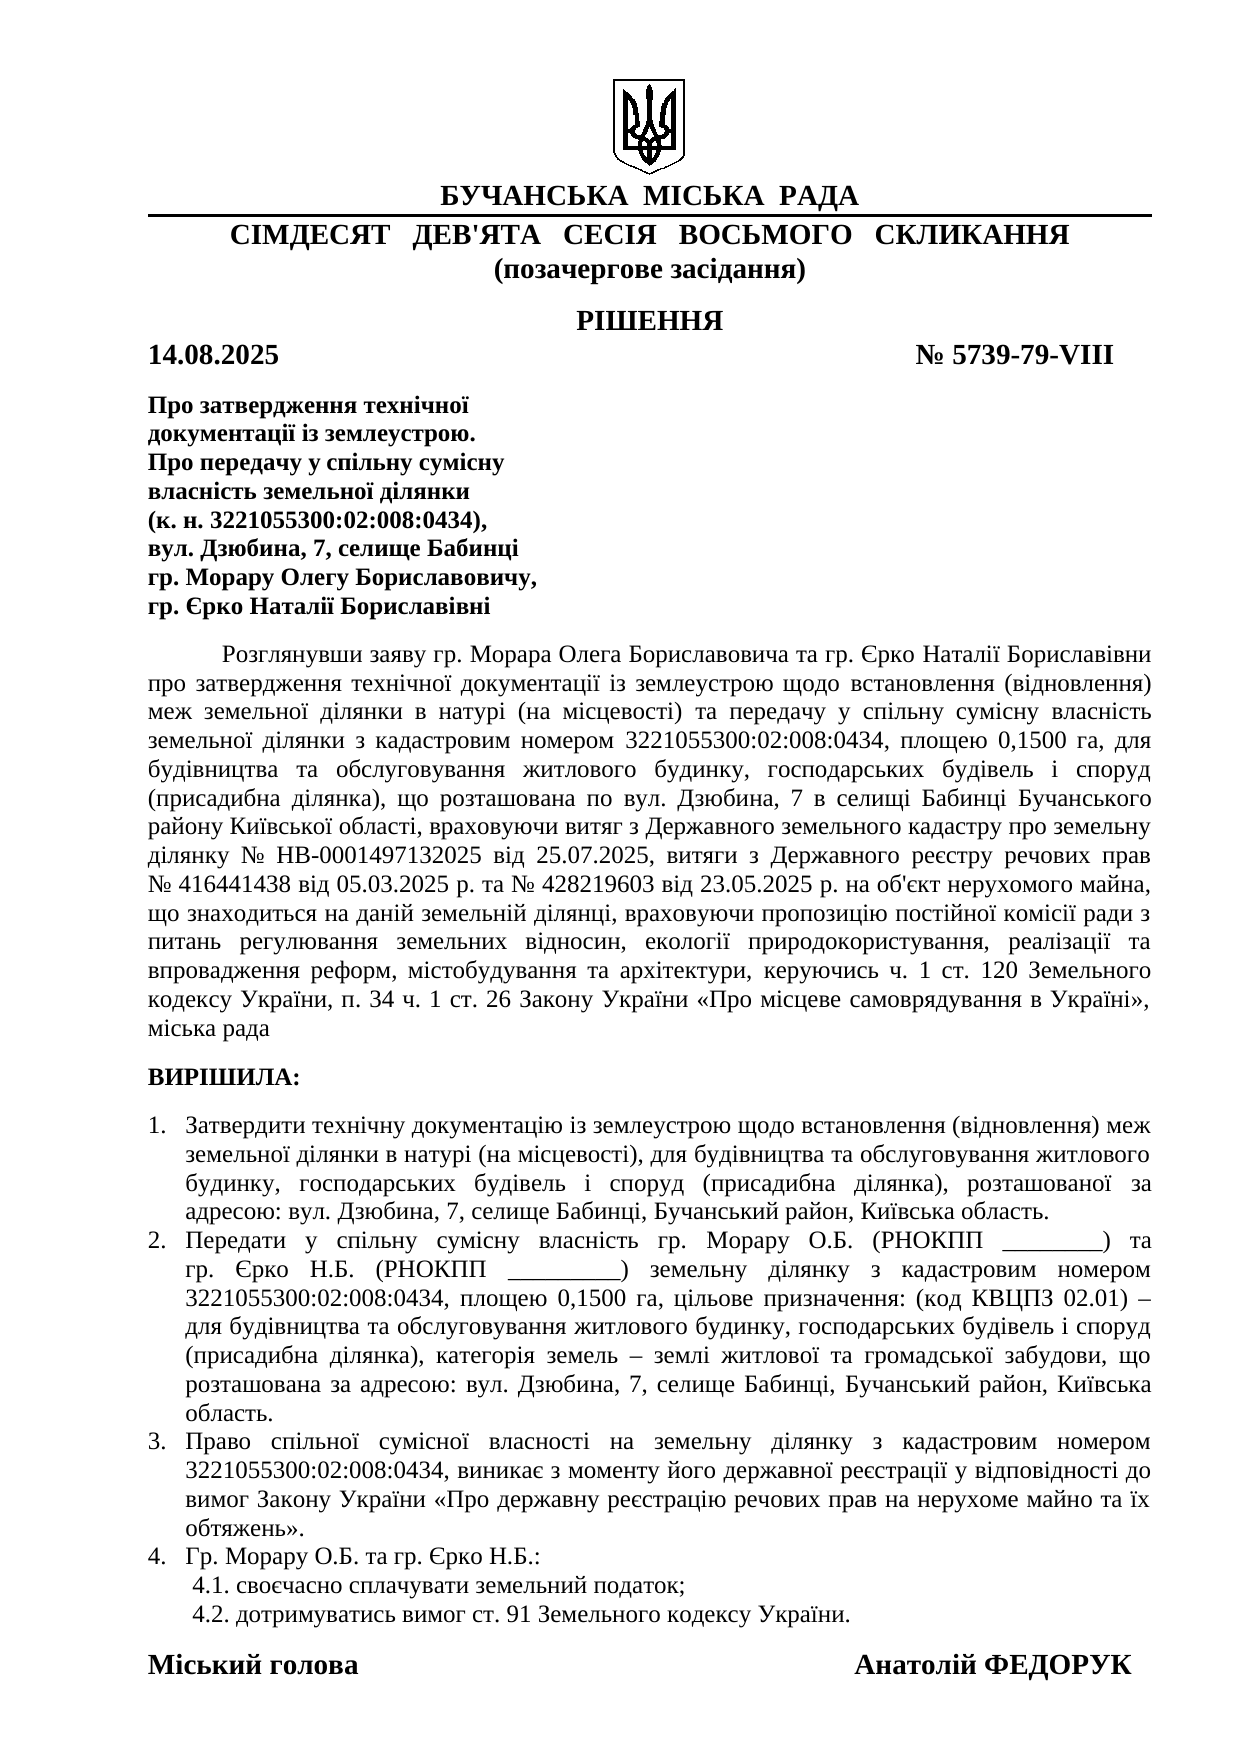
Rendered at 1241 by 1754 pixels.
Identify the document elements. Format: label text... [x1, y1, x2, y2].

text РІШЕННЯ [148, 303, 1152, 337]
text 4.1. своєчасно сплачувати земельний податок; [192, 1570, 1152, 1599]
text СІМДЕСЯТ ДЕВ'ЯТА СЕСІЯ ВОСЬМОГО СКЛИКАННЯ [148, 217, 1152, 251]
list Затвердити технічну документацію із землеустрою щодо встановлення (відновлення) меж земельної ділянки в натурі (на місцевості), для будівництва та обслуговування житлового будинку, господарських будівель і споруд (присадибна ділянка), розташованої за адресою: вул. Дзюбина, 7, селище Бабинці, Бучанський район, Київська область. [148, 1110, 1152, 1225]
text вул. Дзюбина, 7, селище Бабинці [148, 533, 1152, 562]
text (позачергове засідання) [148, 251, 1152, 284]
text (к. н. 3221055300:02:008:0434), [148, 505, 1152, 533]
text ВИРІШИЛА: [148, 1062, 1152, 1091]
text БУЧАНСЬКА МІСЬКА РАДА [148, 178, 1152, 214]
list Право спільної сумісної власності на земельну ділянку з кадастровим номером 3221055300:02:008:0434, виникає з моменту його державної реєстрації у відповідності до вимог Закону України «Про державну реєстрацію речових прав на нерухоме майно та їх обтяжень». [148, 1426, 1152, 1541]
text Про затвердження технічної [148, 390, 1152, 418]
list Гр. Морару О.Б. та гр. Єрко Н.Б.: [148, 1541, 1152, 1570]
text гр. Морару Олегу Бориславовичу, [148, 562, 1152, 591]
text Про передачу у спільну сумісну [148, 447, 1152, 476]
text 14.08.2025 № 5739-79-VIІІ [148, 337, 1152, 371]
list Передати у спільну сумісну власність гр. Морару О.Б. (РНОКПП ________) та гр. Єрко Н.Б. (РНОКПП _________) земельну ділянку з кадастровим номером 3221055300:02:008:0434, площею 0,1500 га, цільове призначення: (код КВЦПЗ 02.01) – для будівництва та обслуговування житлового будинку, господарських будівель і споруд (присадибна ділянка), категорія земель – землі житлової та громадської забудови, що розташована за адресою: вул. Дзюбина, 7, селище Бабинці, Бучанський район, Київська область. [148, 1225, 1152, 1426]
text власність земельної ділянки [148, 476, 1152, 505]
text гр. Єрко Наталії Бориславівні [148, 591, 1152, 620]
text Розглянувши заяву гр. Морара Олега Бориславовича та гр. Єрко Наталії Бориславівни про затвердження технічної документації із землеустрою щодо встановлення (відновлення) меж земельної ділянки в натурі (на місцевості) та передачу у спільну сумісну власність земельної ділянки з кадастровим номером 3221055300:02:008:0434, площею 0,1500 га, для будівництва та обслуговування житлового будинку, господарських будівель і споруд (присадибна ділянка), що розташована по вул. Дзюбина, 7 в селищі Бабинці Бучанського району Київської області, враховуючи витяг з Державного земельного кадастру про земельну ділянку № НВ-0001497132025 від 25.07.2025, витяги з Державного реєстру речових прав № 416441438 від 05.03.2025 р. та № 428219603 від 23.05.2025 р. на об'єкт нерухомого майна, що знаходиться на даній земельній ділянці, враховуючи пропозицію постійної комісії ради з питань регулювання земельних відносин, екології природокористування, реалізації та впровадження реформ, містобудування та архітектури, керуючись ч. 1 ст. 120 Земельного кодексу України, п. 34 ч. 1 ст. 26 Закону України «Про місцеве самоврядування в Україні», міська рада [148, 639, 1152, 1041]
text Міський голова Анатолій ФЕДОРУК [148, 1647, 1152, 1680]
text документації із землеустрою. [148, 418, 1152, 447]
text 4.2. дотримуватись вимог ст. 91 Земельного кодексу України. [192, 1599, 1152, 1628]
